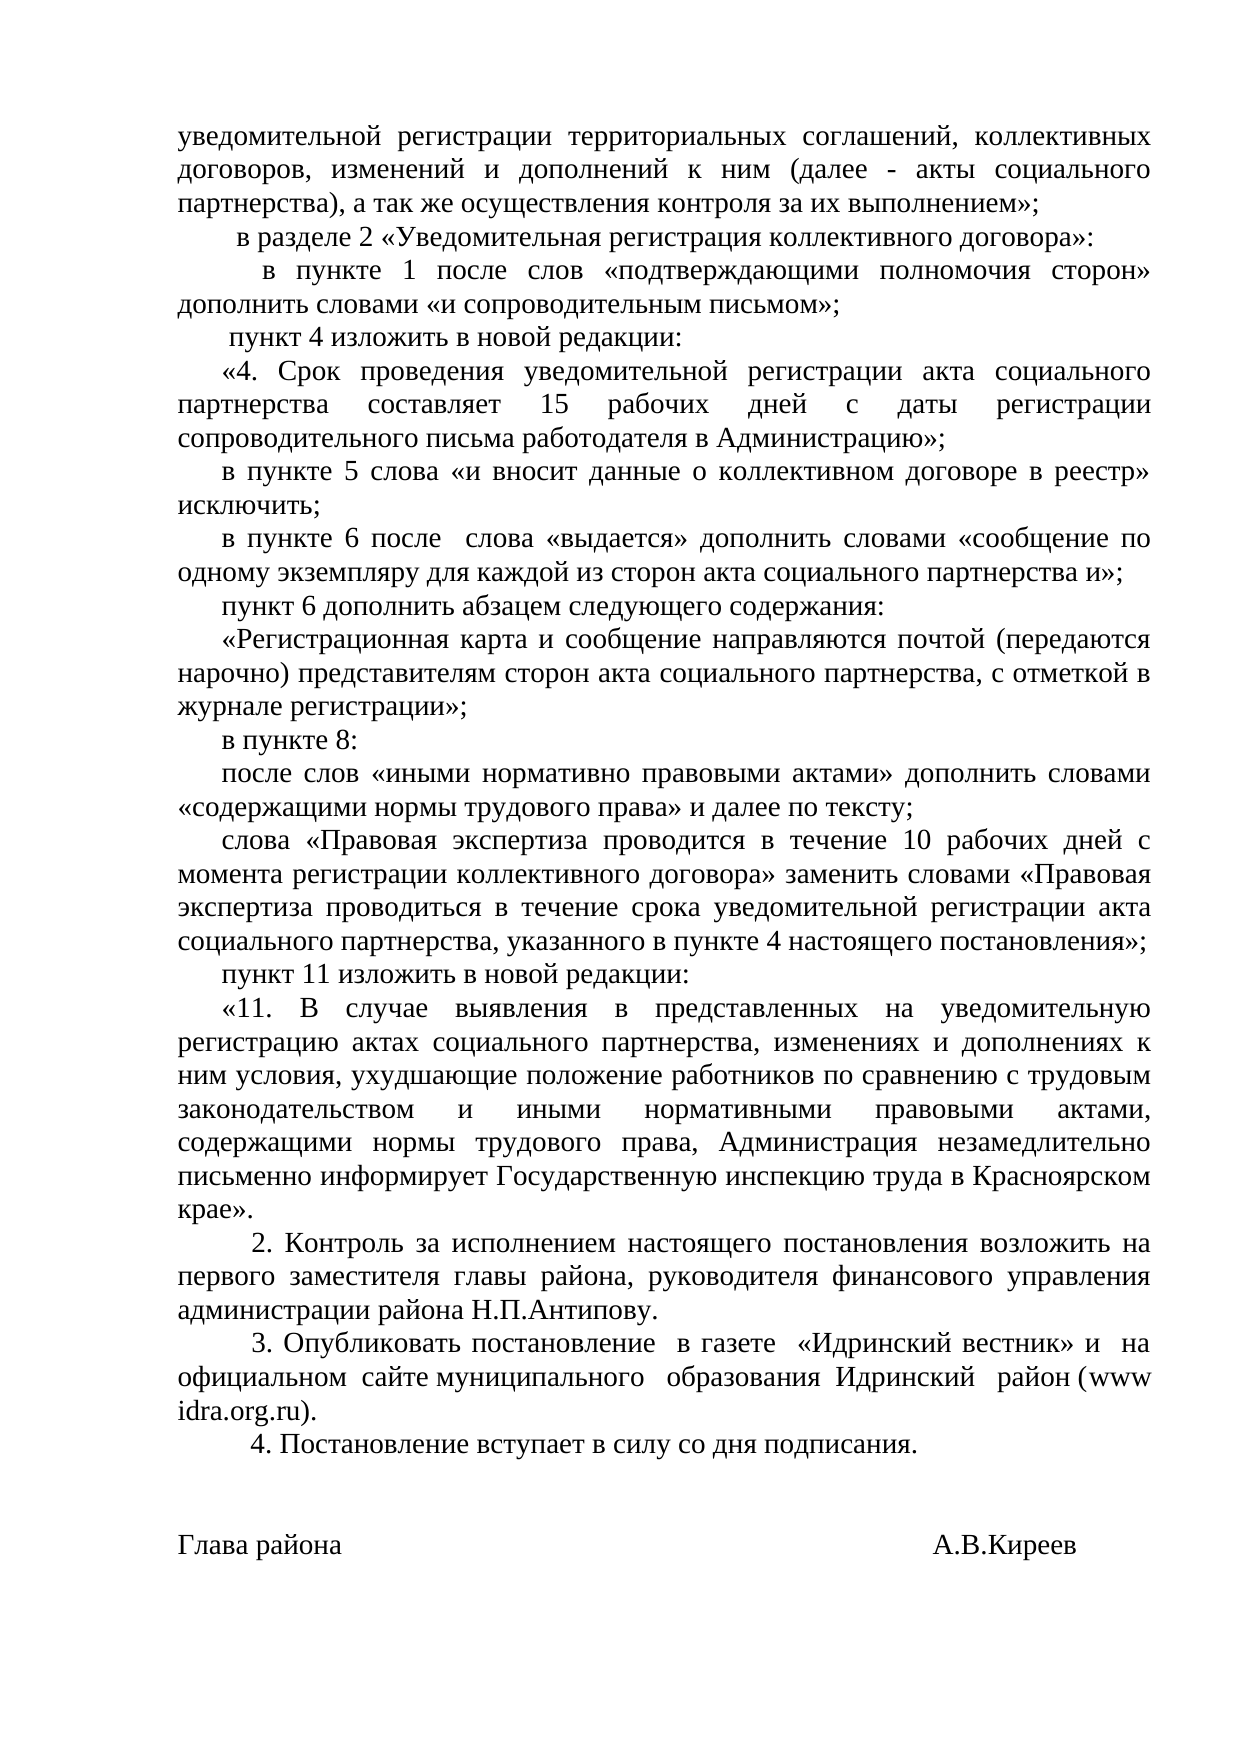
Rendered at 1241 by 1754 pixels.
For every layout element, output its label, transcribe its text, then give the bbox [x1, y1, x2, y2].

text 3. Опубликовать постановление в газете «Идринский вестник» и на официальном сайте муниципального образования Идринский район (www idra.org.ru). [177, 1326, 1152, 1426]
text «4. Срок проведения уведомительной регистрации акта социального партнерства составляет 15 рабочих дней с даты регистрации сопроводительного письма работодателя в Администрацию»; [177, 353, 1152, 453]
text пункт 4 изложить в новой редакции: [177, 319, 1152, 353]
text 2. Контроль за исполнением настоящего постановления возложить на первого заместителя главы района, руководителя финансового управления администрации района Н.П.Антипову. [177, 1225, 1152, 1326]
text слова «Правовая экспертиза проводится в течение 10 рабочих дней с момента регистрации коллективного договора» заменить словами «Правовая экспертиза проводиться в течение срока уведомительной регистрации акта социального партнерства, указанного в пункте 4 настоящего постановления»; [177, 822, 1152, 957]
text в разделе 2 «Уведомительная регистрация коллективного договора»: [177, 219, 1152, 252]
text 4. Постановление вступает в силу со дня подписания. [177, 1426, 1152, 1460]
text Глава района А.В.Киреев [177, 1527, 1152, 1560]
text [177, 118, 1152, 219]
text в пункте 5 слова «и вносит данные о коллективном договоре в реестр» исключить; [177, 453, 1152, 521]
text в пункте 8: [177, 722, 1152, 755]
text в пункте 6 после слова «выдается» дополнить словами «сообщение по одному экземпляру для каждой из сторон акта социального партнерства и»; [177, 521, 1152, 588]
text пункт 6 дополнить абзацем следующего содержания: [177, 588, 1152, 621]
text «11. В случае выявления в представленных на уведомительную регистрацию актах социального партнерства, изменениях и дополнениях к ним условия, ухудшающие положение работников по сравнению с трудовым законодательством и иными нормативными правовыми актами, содержащими нормы трудового права, Администрация незамедлительно письменно информирует Государственную инспекцию труда в Красноярском крае». [177, 990, 1152, 1225]
text «Регистрационная карта и сообщение направляются почтой (передаются нарочно) представителям сторон акта социального партнерства, с отметкой в журнале регистрации»; [177, 621, 1152, 722]
text в пункте 1 после слов «подтверждающими полномочия сторон» дополнить словами «и сопроводительным письмом»; [177, 252, 1152, 319]
text пункт 11 изложить в новой редакции: [177, 957, 1152, 990]
text после слов «иными нормативно правовыми актами» дополнить словами «содержащими нормы трудового права» и далее по тексту; [177, 755, 1152, 822]
